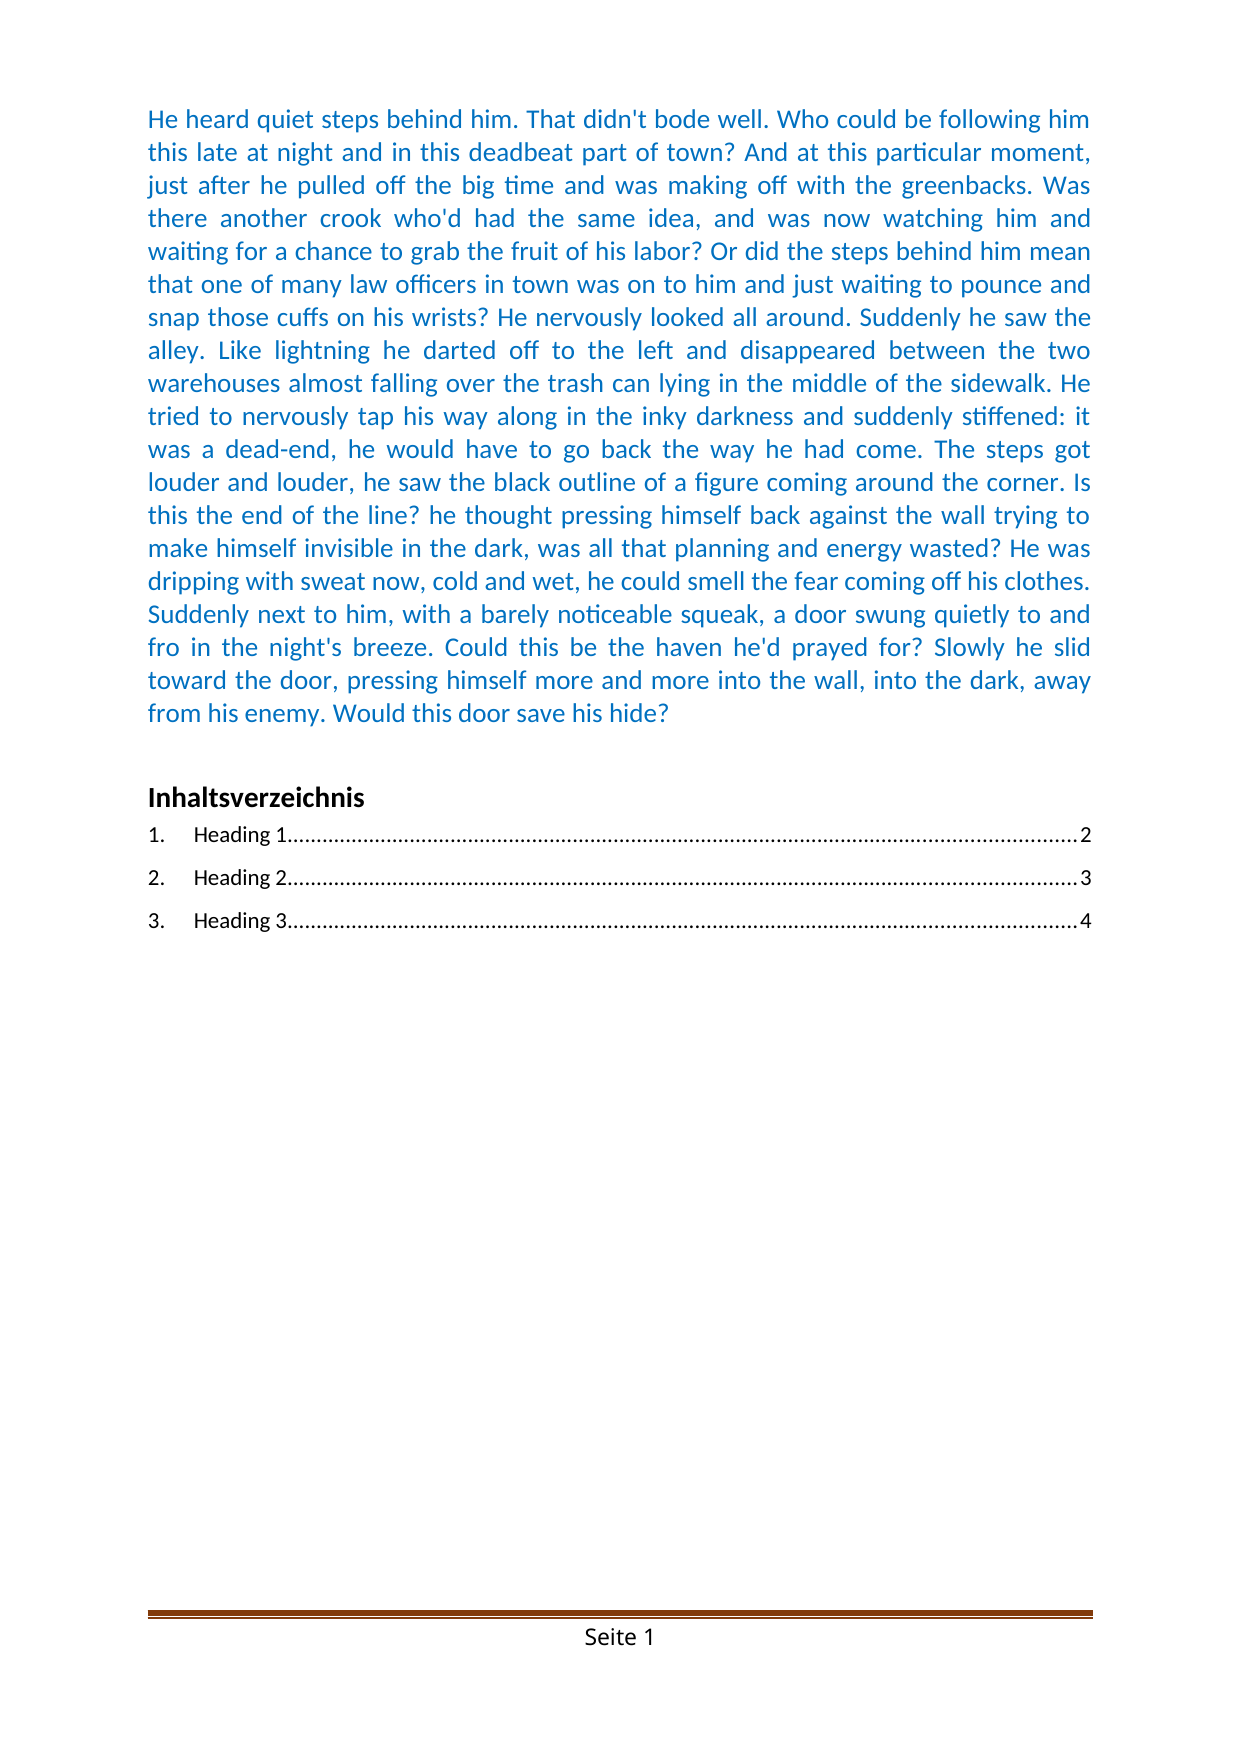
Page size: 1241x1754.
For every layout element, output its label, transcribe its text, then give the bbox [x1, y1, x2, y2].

text He heard quiet steps behind him. That didn't bode well. Who could be following him this late at night and in this deadbeat part of town? And at this particular moment, just after he pulled off the big time and was making off with the greenbacks. Was there another crook who'd had the same idea, and was now watching him and waiting for a chance to grab the fruit of his labor? Or did the steps behind him mean that one of many law officers in town was on to him and just waiting to pounce and snap those cuffs on his wrists? He nervously looked all around. Suddenly he saw the alley. Like lightning he darted off to the left and disappeared between the two warehouses almost falling over the trash can lying in the middle of the sidewalk. He tried to nervously tap his way along in the inky darkness and suddenly stiffened: it was a dead-end, he would have to go back the way he had come. The steps got louder and louder, he saw the black outline of a figure coming around the corner. Is this the end of the line? he thought pressing himself back against the wall trying to make himself invisible in the dark, was all that planning and energy wasted? He was dripping with sweat now, cold and wet, he could smell the fear coming off his clothes. Suddenly next to him, with a barely noticeable squeak, a door swung quietly to and fro in the night's breeze. Could this be the haven he'd prayed for? Slowly he slid toward the door, pressing himself more and more into the wall, into the dark, away from his enemy. Would this door save his hide? [148, 102, 1093, 729]
